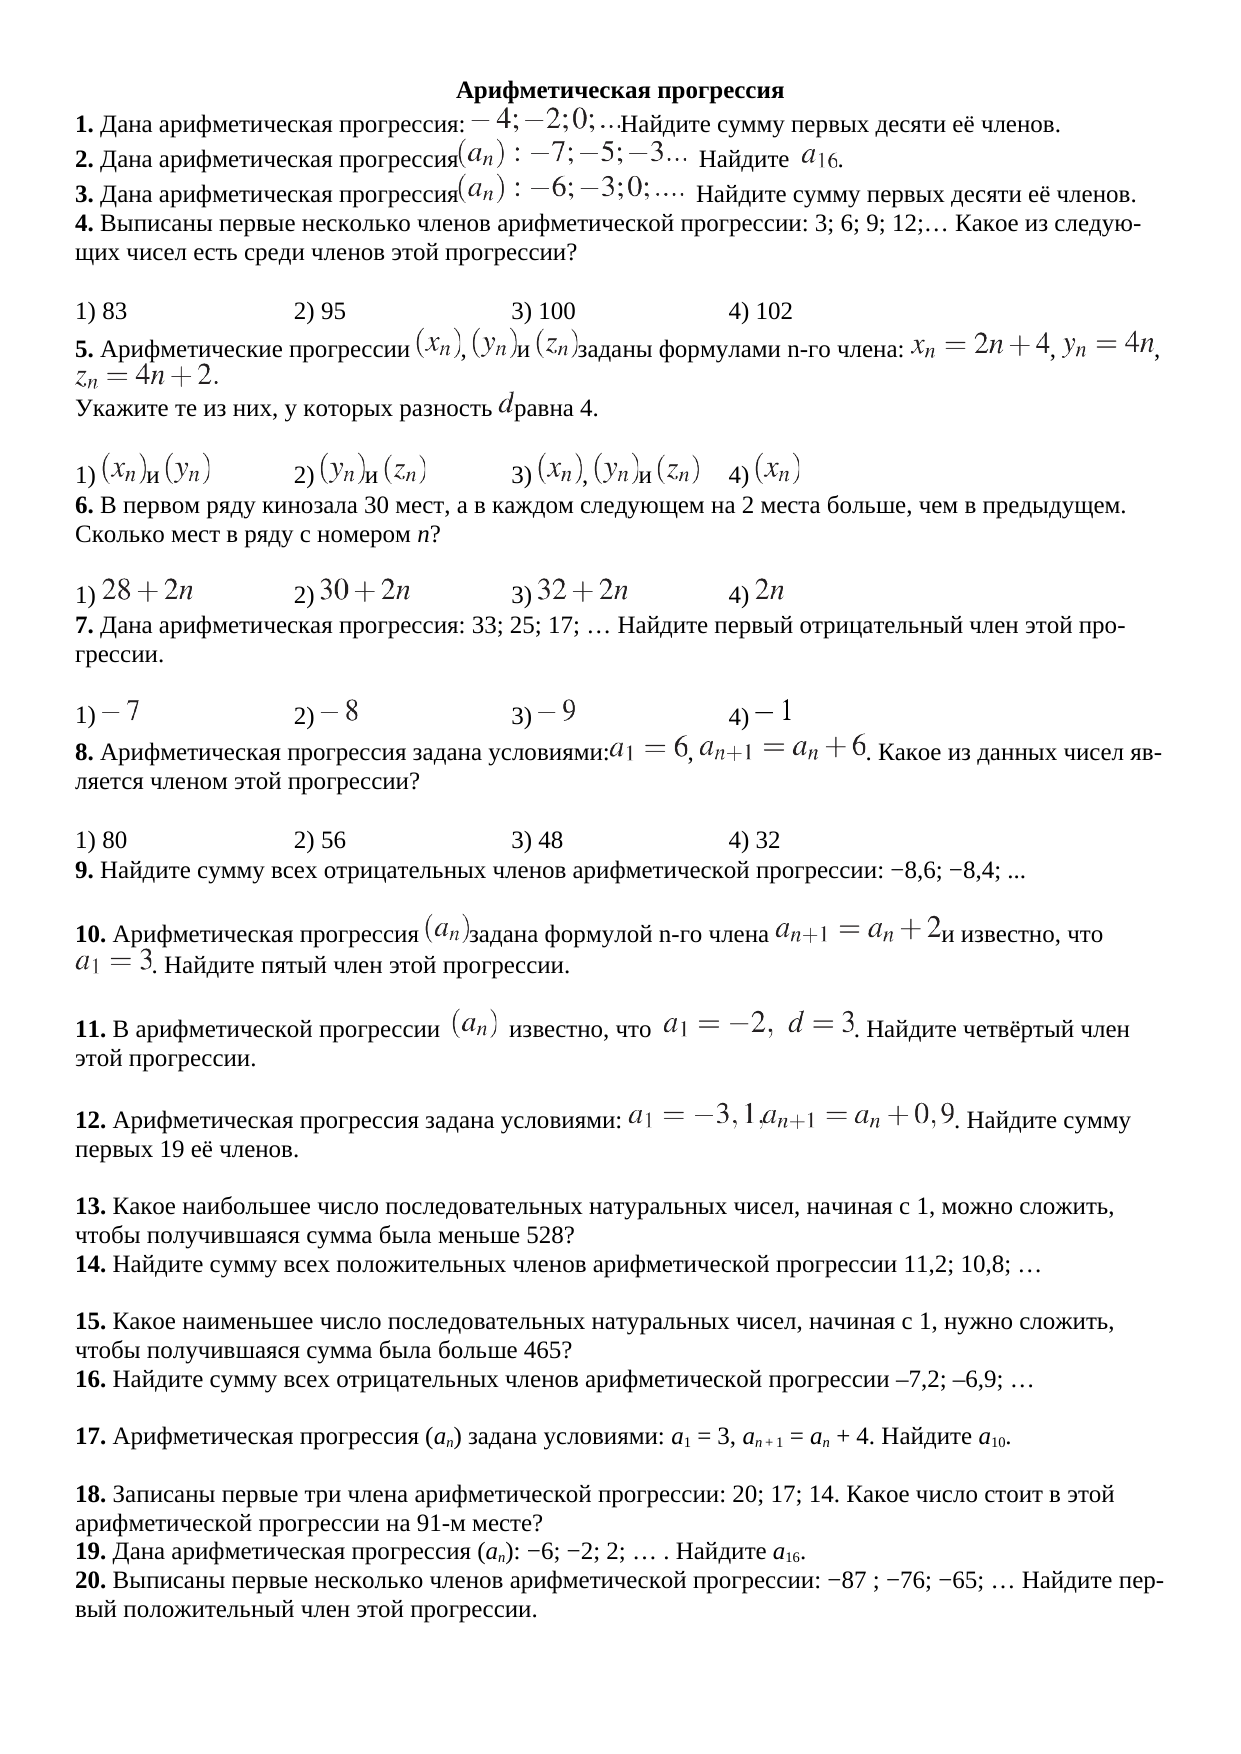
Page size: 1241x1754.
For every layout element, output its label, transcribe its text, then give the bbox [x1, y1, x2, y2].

picture [320, 577, 410, 604]
text 4. Выписаны первые несколько членов арифметической прогрессии: 3; 6; 9; 12;… Какое из следующих чисел есть среди членов этой прогрессии? [75, 208, 1165, 266]
table_header 3) 48 [509, 823, 727, 855]
picture [452, 1007, 497, 1038]
picture [102, 452, 146, 484]
picture [536, 327, 578, 358]
picture [498, 390, 514, 417]
picture [755, 698, 791, 726]
picture [75, 362, 218, 389]
table_header 2) и [292, 450, 509, 490]
picture [458, 137, 687, 168]
table_header 4) [727, 576, 946, 610]
text 1. Дана арифметическая прогрессия: Найдите сумму первых десяти её членов. [75, 107, 1165, 138]
picture [320, 698, 358, 725]
table_header 2) 56 [292, 823, 509, 855]
picture [416, 326, 461, 358]
text 12. Арифметическая прогрессия задана условиями: . Найдите сумму первых 19 её членов. [75, 1100, 1165, 1163]
picture [102, 577, 193, 604]
text 15. Какое наименьшее число последовательных натуральных чисел, начиная с 1, нужно сложить, чтобы получившаяся сумма была больше 465? [75, 1306, 1165, 1364]
text 20. Выписаны первые несколько членов арифметической прогрессии: −87 ; −76; −65; … Найдите первый положительный член этой прогрессии. [75, 1565, 1165, 1623]
text 13. Какое наибольшее число последовательных натуральных чисел, начиная с 1, можно сложить, чтобы получившаяся сумма была меньше 528? [75, 1191, 1165, 1249]
picture [700, 732, 866, 761]
picture [910, 331, 1050, 358]
text 10. Арифметическая прогрессия задана формулой n-го члена и известно, что . Найдите пятый член этой прогрессии. [75, 913, 1165, 979]
picture [425, 912, 469, 943]
table_header 1) и [74, 450, 292, 490]
picture [538, 577, 628, 604]
picture [538, 698, 575, 725]
text 9. Найдите сумму всех отрицательных членов арифметической прогрессии: −8,6; −8,4; ... [75, 855, 1165, 884]
table_header 1) 83 [74, 294, 292, 326]
picture [472, 326, 517, 358]
table_header 1) [74, 576, 292, 610]
table_header 1) 80 [74, 823, 292, 855]
table_header 2) [292, 576, 509, 610]
text 2. Дана арифметическая прогрессия Найдите . [75, 138, 1165, 173]
picture [165, 452, 210, 484]
picture [657, 453, 699, 484]
text 17. Арифметическая прогрессия (an) задана условиями: a1 = 3, an + 1 = an + 4. Найдите a10. [75, 1421, 1165, 1450]
picture [775, 914, 941, 943]
picture [594, 452, 639, 484]
text 6. В первом ряду кинозала 30 мест, а в каждом следующем на 2 места больше, чем в предыдущем. Сколько мест в ряду с номером n? [75, 490, 1165, 548]
text 5. Арифметические прогрессии , и заданы формулами n-го члена: , , [75, 326, 1165, 391]
text 11. В арифметической прогрессии известно, что . Найдите четвёртый член этой прогрессии. [75, 1007, 1165, 1071]
text 3. Дана арифметическая прогрессия Найдите сумму первых десяти её членов. [75, 173, 1165, 208]
table_header 2) 95 [292, 294, 509, 326]
picture [538, 452, 582, 484]
text Укажите те из них, у которых разность равна 4. [75, 391, 1165, 422]
table_header 4) [727, 450, 946, 490]
text 7. Дана арифметическая прогрессия: 33; 25; 17; … Найдите первый отрицательный член этой прогрессии. [75, 610, 1165, 668]
table_header 4) 32 [727, 823, 946, 855]
table_header 3) , и [509, 450, 727, 490]
table_header 4) 102 [727, 294, 946, 326]
table_header 1) [74, 697, 292, 732]
text 16. Найдите сумму всех отрицательных членов арифметической прогрессии –7,2; –6,9; … [75, 1364, 1165, 1393]
picture [1062, 328, 1154, 358]
picture [801, 140, 838, 168]
table_header 3) 100 [509, 294, 727, 326]
text 19. Дана арифметическая прогрессия (аn): −6; −2; 2; … . Найдите a16. [75, 1536, 1165, 1565]
picture [471, 106, 621, 133]
picture [384, 453, 426, 484]
picture [663, 1008, 854, 1038]
picture [75, 947, 152, 974]
text 8. Арифметическая прогрессия задана условиями:, . Какое из данных чисел является членом этой прогрессии? [75, 732, 1165, 794]
text Арифметическая прогрессия [75, 75, 1165, 104]
table_header 4) [727, 697, 946, 732]
picture [755, 452, 800, 484]
picture [609, 735, 688, 761]
picture [458, 172, 684, 203]
picture [320, 452, 365, 484]
text 14. Найдите сумму всех положительных членов арифметической прогрессии 11,2; 10,8; … [75, 1249, 1165, 1278]
table_header 2) [292, 697, 509, 732]
text 18. Записаны первые три члена арифметической прогрессии: 20; 17; 14. Какое число стоит в этой арифметической прогрессии на 91-м месте? [75, 1479, 1165, 1536]
picture [102, 699, 139, 724]
table_header 3) [509, 697, 727, 732]
table_header 3) [509, 576, 727, 610]
picture [755, 577, 784, 604]
picture [628, 1100, 954, 1129]
